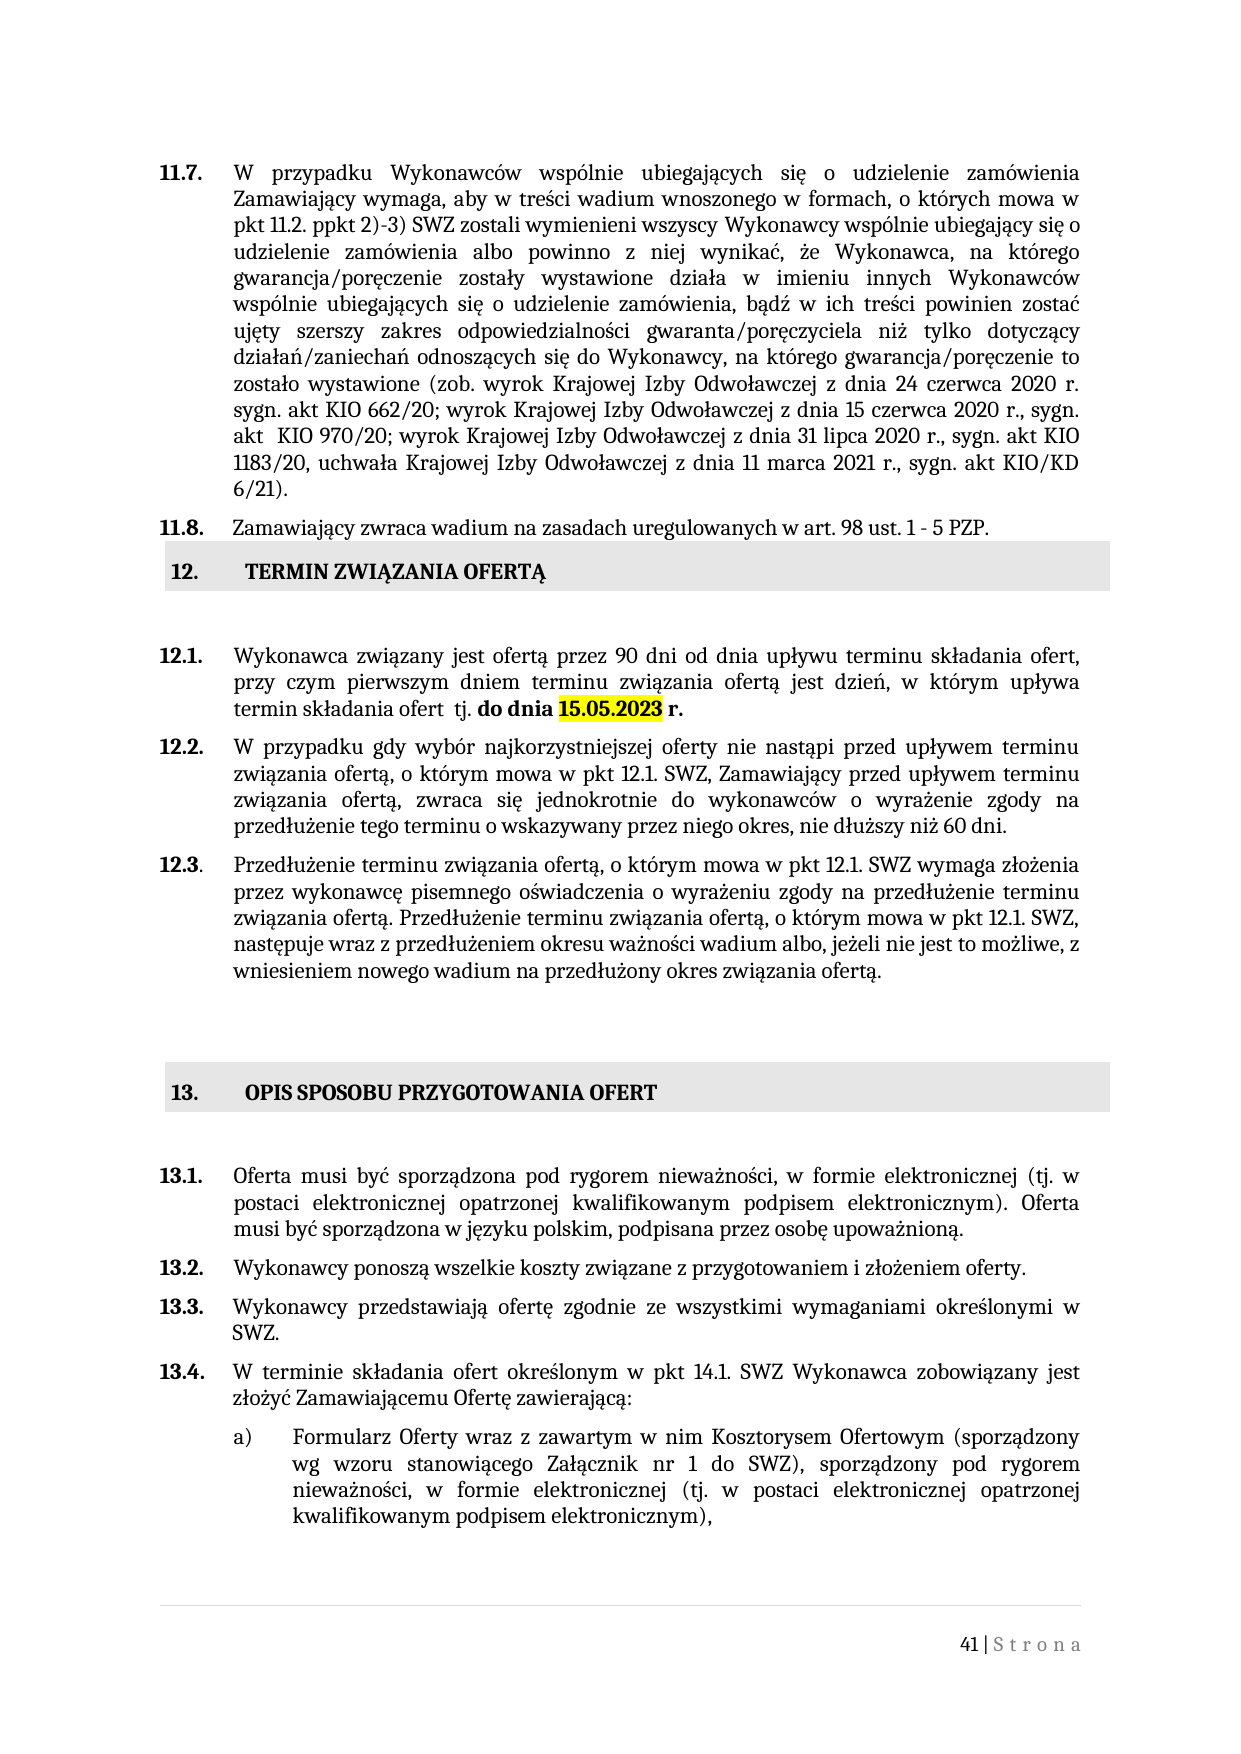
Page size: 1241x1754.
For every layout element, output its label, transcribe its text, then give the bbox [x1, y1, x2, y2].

text 13.4. W terminie składania ofert określonym w pkt 14.1. SWZ Wykonawca zobowiązany jest złożyć Zamawiającemu Ofertę zawierającą: [159, 1359, 1081, 1412]
text 13.3. Wykonawcy przedstawiają ofertę zgodnie ze wszystkimi wymaganiami określonymi w SWZ. [159, 1294, 1081, 1346]
text 13.2. Wykonawcy ponoszą wszelkie koszty związane z przygotowaniem i złożeniem oferty. [159, 1255, 1081, 1281]
table_header 12. TERMIN ZWIĄZANIA OFERTĄ [165, 541, 1110, 591]
text 13.1. Oferta musi być sporządzona pod rygorem nieważności, w formie elektronicznej (tj. w postaci elektronicznej opatrzonej kwalifikowanym podpisem elektronicznym). Oferta musi być sporządzona w języku polskim, podpisana przez osobę upoważnioną. [159, 1163, 1081, 1242]
text 12.1. Wykonawca związany jest ofertą przez 90 dni od dnia upływu terminu składania ofert, przy czym pierwszym dniem terminu związania ofertą jest dzień, w którym upływa termin składania ofert tj. do dnia 15.05.2023 r. [159, 643, 1081, 722]
text 11.8. Zamawiający zwraca wadium na zasadach uregulowanych w art. 98 ust. 1 - 5 PZP. [159, 514, 1081, 541]
text 12.3. Przedłużenie terminu związania ofertą, o którym mowa w pkt 12.1. SWZ wymaga złożenia przez wykonawcę pisemnego oświadczenia o wyrażeniu zgody na przedłużenie terminu związania ofertą. Przedłużenie terminu związania ofertą, o którym mowa w pkt 12.1. SWZ, następuje wraz z przedłużeniem okresu ważności wadium albo, jeżeli nie jest to możliwe, z wniesieniem nowego wadium na przedłużony okres związania ofertą. [159, 852, 1081, 984]
table_header 13. OPIS SPOSOBU PRZYGOTOWANIA OFERT [165, 1062, 1110, 1112]
list a) Formularz Oferty wraz z zawartym w nim Kosztorysem Ofertowym (sporządzony wg wzoru stanowiącego Załącznik nr 1 do SWZ), sporządzony pod rygorem nieważności, w formie elektronicznej (tj. w postaci elektronicznej opatrzonej kwalifikowanym podpisem elektronicznym), [233, 1424, 1081, 1529]
text 11.7. W przypadku Wykonawców wspólnie ubiegających się o udzielenie zamówienia Zamawiający wymaga, aby w treści wadium wnoszonego w formach, o których mowa w pkt 11.2. ppkt 2)-3) SWZ zostali wymienieni wszyscy Wykonawcy wspólnie ubiegający się o udzielenie zamówienia albo powinno z niej wynikać, że Wykonawca, na którego gwarancja/poręczenie zostały wystawione działa w imieniu innych Wykonawców wspólnie ubiegających się o udzielenie zamówienia, bądź w ich treści powinien zostać ujęty szerszy zakres odpowiedzialności gwaranta/poręczyciela niż tylko dotyczący działań/zaniechań odnoszących się do Wykonawcy, na którego gwarancja/poręczenie to zostało wystawione (zob. wyrok Krajowej Izby Odwoławczej z dnia 24 czerwca 2020 r. sygn. akt KIO 662/20; wyrok Krajowej Izby Odwoławczej z dnia 15 czerwca 2020 r., sygn. akt KIO 970/20; wyrok Krajowej Izby Odwoławczej z dnia 31 lipca 2020 r., sygn. akt KIO 1183/20, uchwała Krajowej Izby Odwoławczej z dnia 11 marca 2021 r., sygn. akt KIO/KD 6/21). [159, 159, 1081, 502]
text 12.2. W przypadku gdy wybór najkorzystniejszej oferty nie nastąpi przed upływem terminu związania ofertą, o którym mowa w pkt 12.1. SWZ, Zamawiający przed upływem terminu związania ofertą, zwraca się jednokrotnie do wykonawców o wyrażenie zgody na przedłużenie tego terminu o wskazywany przez niego okres, nie dłuższy niż 60 dni. [159, 734, 1081, 839]
